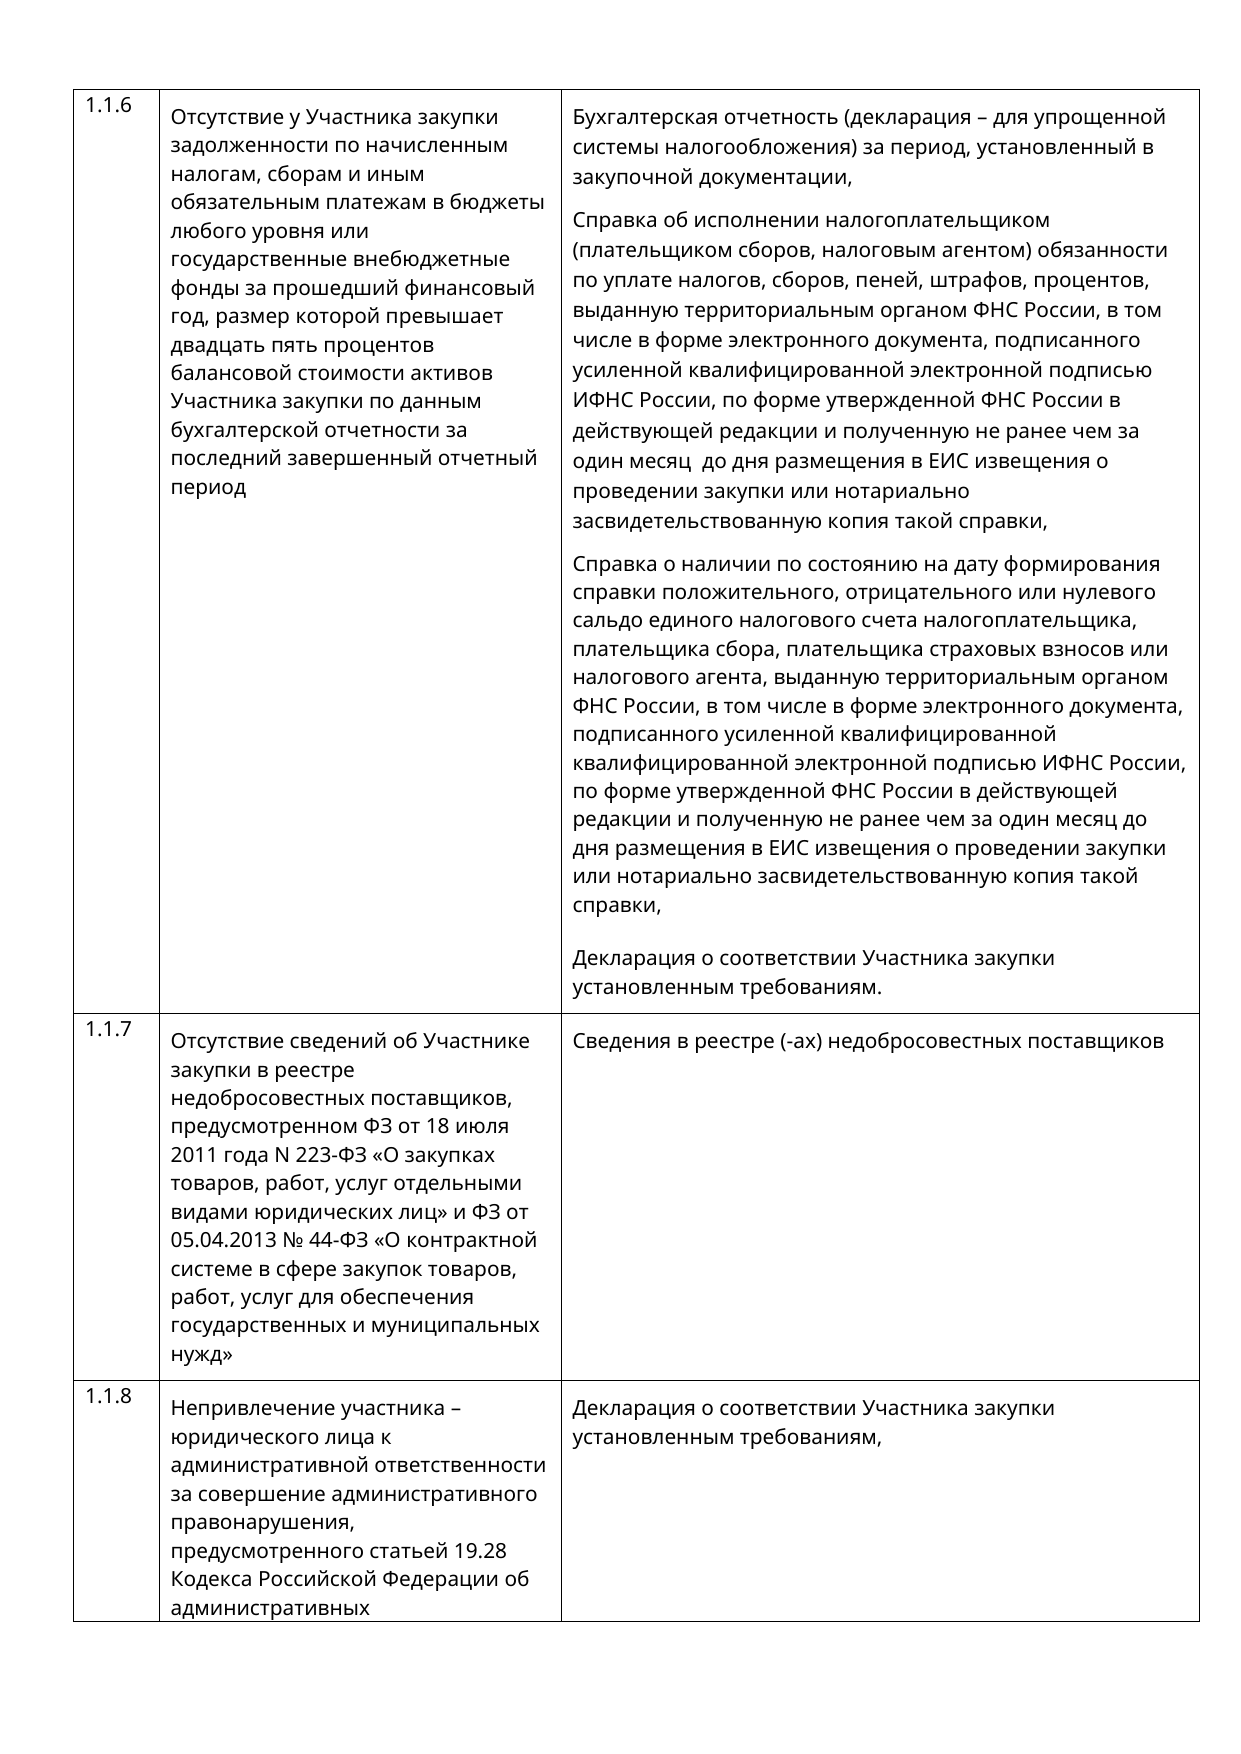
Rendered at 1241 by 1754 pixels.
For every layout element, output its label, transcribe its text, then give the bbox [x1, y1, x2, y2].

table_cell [160, 1381, 561, 1621]
table_cell Отсутствие сведений об Участнике закупки в реестре недобросовестных поставщиков, предусмотренном ФЗ от 18 июля 2011 года N 223-ФЗ «О закупках товаров, работ, услуг отдельными видами юридических лиц» и ФЗ от 05.04.2013 № 44-ФЗ «О контрактной системе в сфере закупок товаров, работ, услуг для обеспечения государственных и муниципальных нужд» [160, 1014, 561, 1380]
table_cell 1.1.7 [74, 1014, 159, 1380]
table_cell 1.1.8 [74, 1381, 159, 1621]
table_cell Отсутствие у Участника закупки задолженности по начисленным налогам, сборам и иным обязательным платежам в бюджеты любого уровня или государственные внебюджетные фонды за прошедший финансовый год, размер которой превышает двадцать пять процентов балансовой стоимости активов Участника закупки по данным бухгалтерской отчетности за последний завершенный отчетный период [160, 90, 561, 1013]
table_cell Сведения в реестре (-ах) недобросовестных поставщиков [562, 1014, 1199, 1380]
table_cell 1.1.6 [74, 90, 159, 1013]
table_cell Бухгалтерская отчетность (декларация – для упрощенной системы налогообложения) за период, установленный в закупочной документации, Справка об исполнении налогоплательщиком (плательщиком сборов, налоговым агентом) обязанности по уплате налогов, сборов, пеней, штрафов, процентов, выданную территориальным органом ФНС России, в том числе в форме электронного документа, подписанного усиленной квалифицированной электронной подписью ИФНС России, по форме утвержденной ФНС России в действующей редакции и полученную не ранее чем за один месяц до дня размещения в ЕИС извещения о проведении закупки или нотариально засвидетельствованную копия такой справки, Справка о наличии по состоянию на дату формирования справки положительного, отрицательного или нулевого сальдо единого налогового счета налогоплательщика, плательщика сбора, плательщика страховых взносов или налогового агента, выданную территориальным органом ФНС России, в том числе в форме электронного документа, подписанного усиленной квалифицированной квалифицированной электронной подписью ИФНС России, по форме утвержденной ФНС России в действующей редакции и полученную не ранее чем за один месяц до дня размещения в ЕИС извещения о проведении закупки или нотариально засвидетельствованную копия такой справки, Декларация о соответствии Участника закупки установленным требованиям. [562, 90, 1199, 1013]
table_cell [562, 1381, 1199, 1621]
